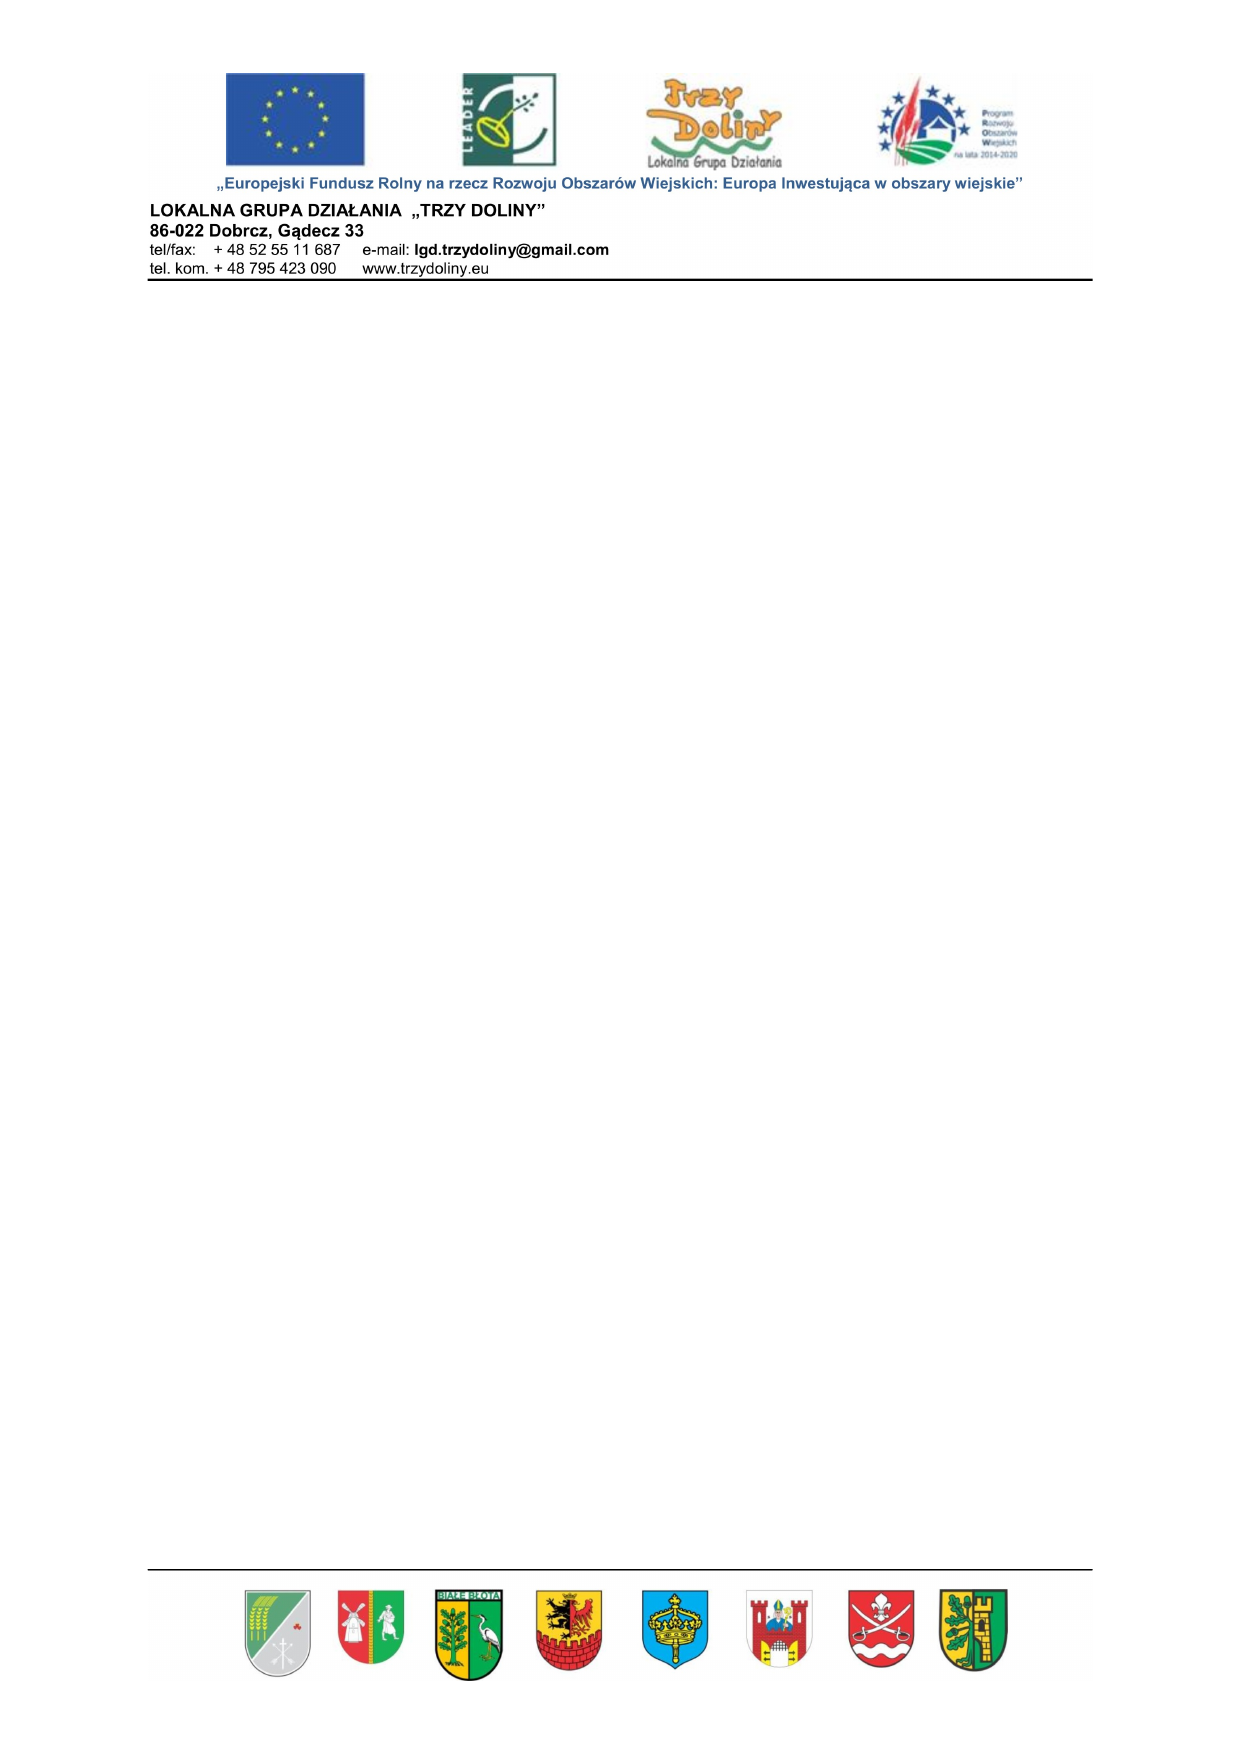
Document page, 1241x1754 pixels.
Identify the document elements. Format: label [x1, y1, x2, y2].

picture [147, 73, 1093, 281]
picture [147, 1569, 1093, 1681]
